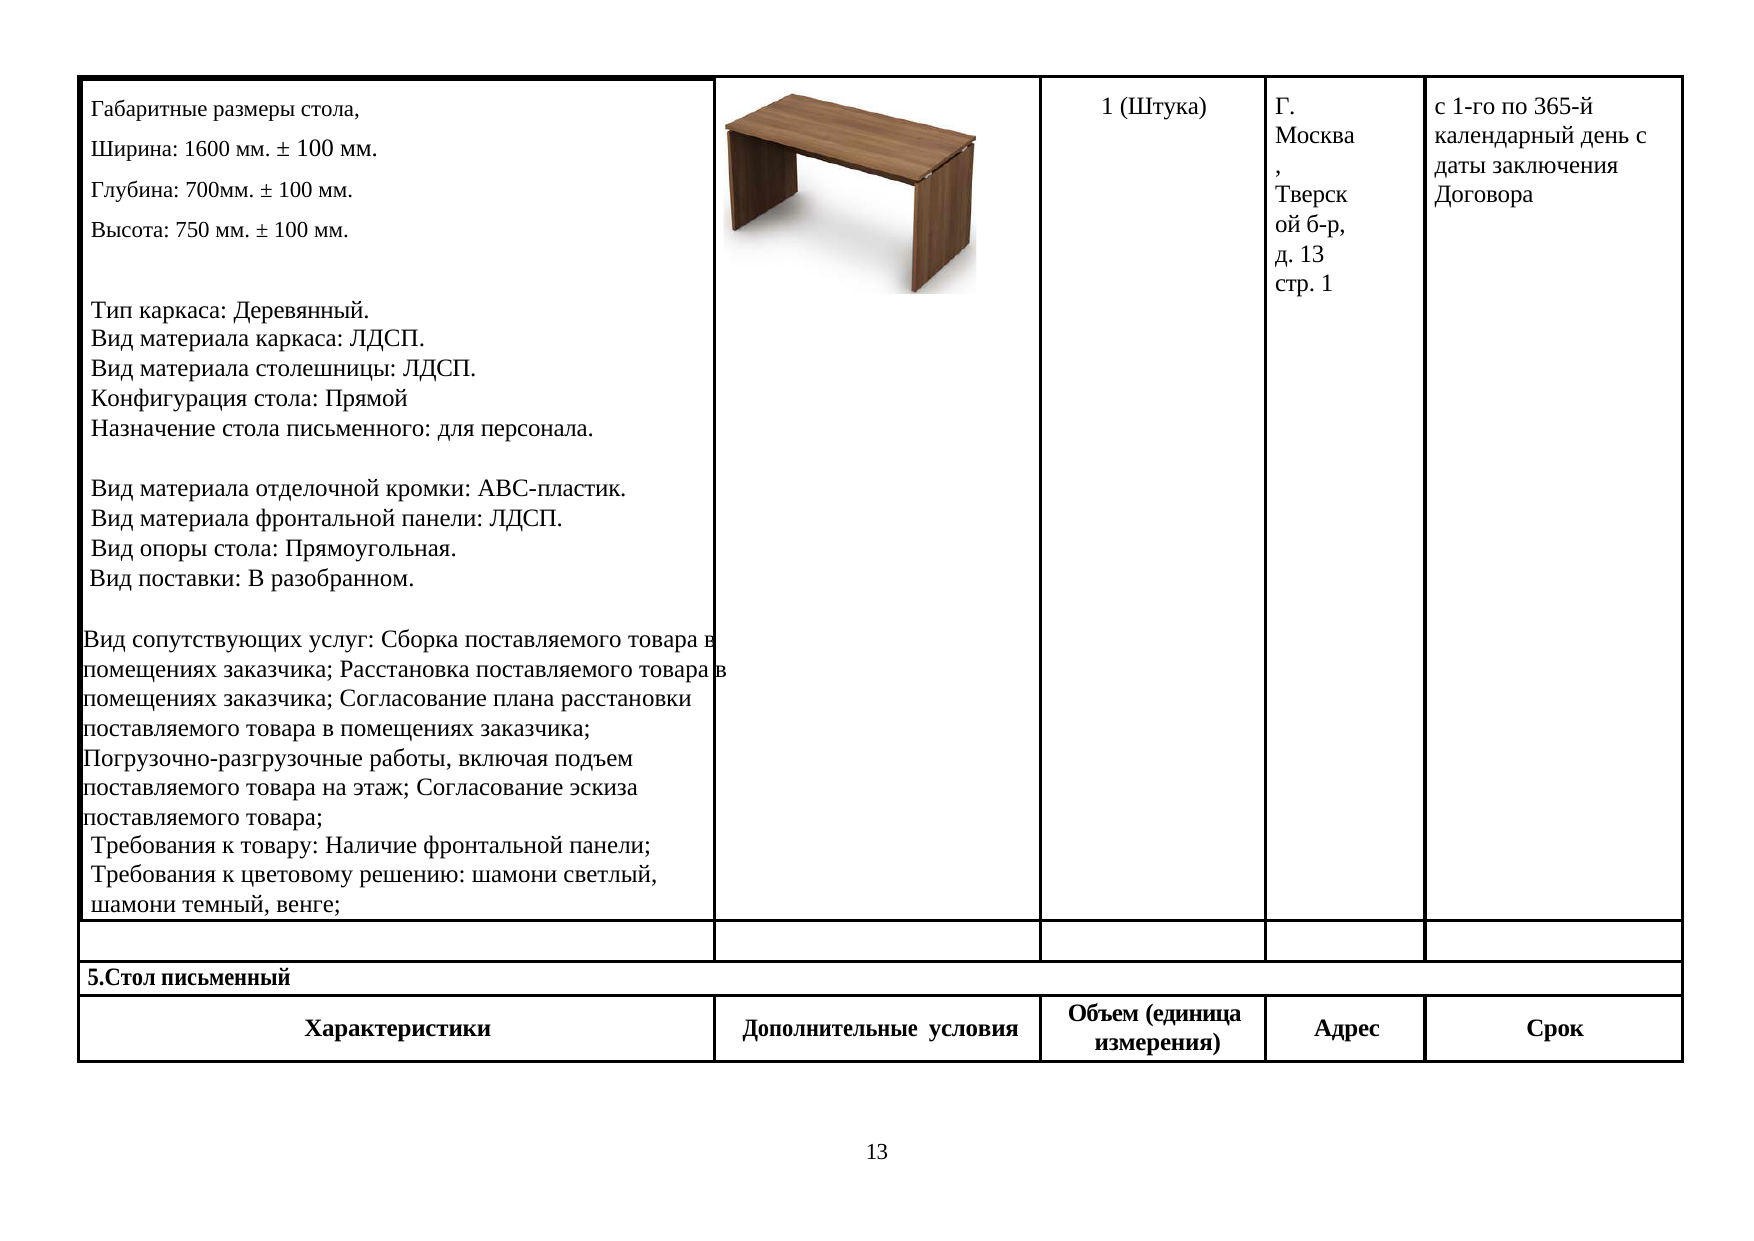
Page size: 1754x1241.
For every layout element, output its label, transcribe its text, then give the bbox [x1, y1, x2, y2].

table_cell Адрес [1267, 997, 1423, 1059]
table_cell [83, 81, 713, 919]
table_cell [80, 922, 713, 960]
table_cell Дополнительные условия [716, 997, 1039, 1059]
table_cell 5.Стол письменный [80, 963, 1681, 993]
picture [723, 90, 977, 294]
table_cell Характеристики [80, 997, 713, 1059]
table_cell Объем (единица измерения) [1042, 997, 1264, 1059]
table_cell [716, 922, 1039, 960]
table_cell Срок [1427, 997, 1681, 1059]
table_cell [1267, 922, 1423, 960]
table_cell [1427, 78, 1681, 919]
table_cell [716, 78, 1039, 919]
table_cell Г. Москва, Тверской б-р, д. 13 стр. 1 [1267, 78, 1423, 919]
table_cell [1427, 922, 1681, 960]
table_cell 1 (Штука) [1042, 78, 1264, 919]
table_cell [1042, 922, 1264, 960]
